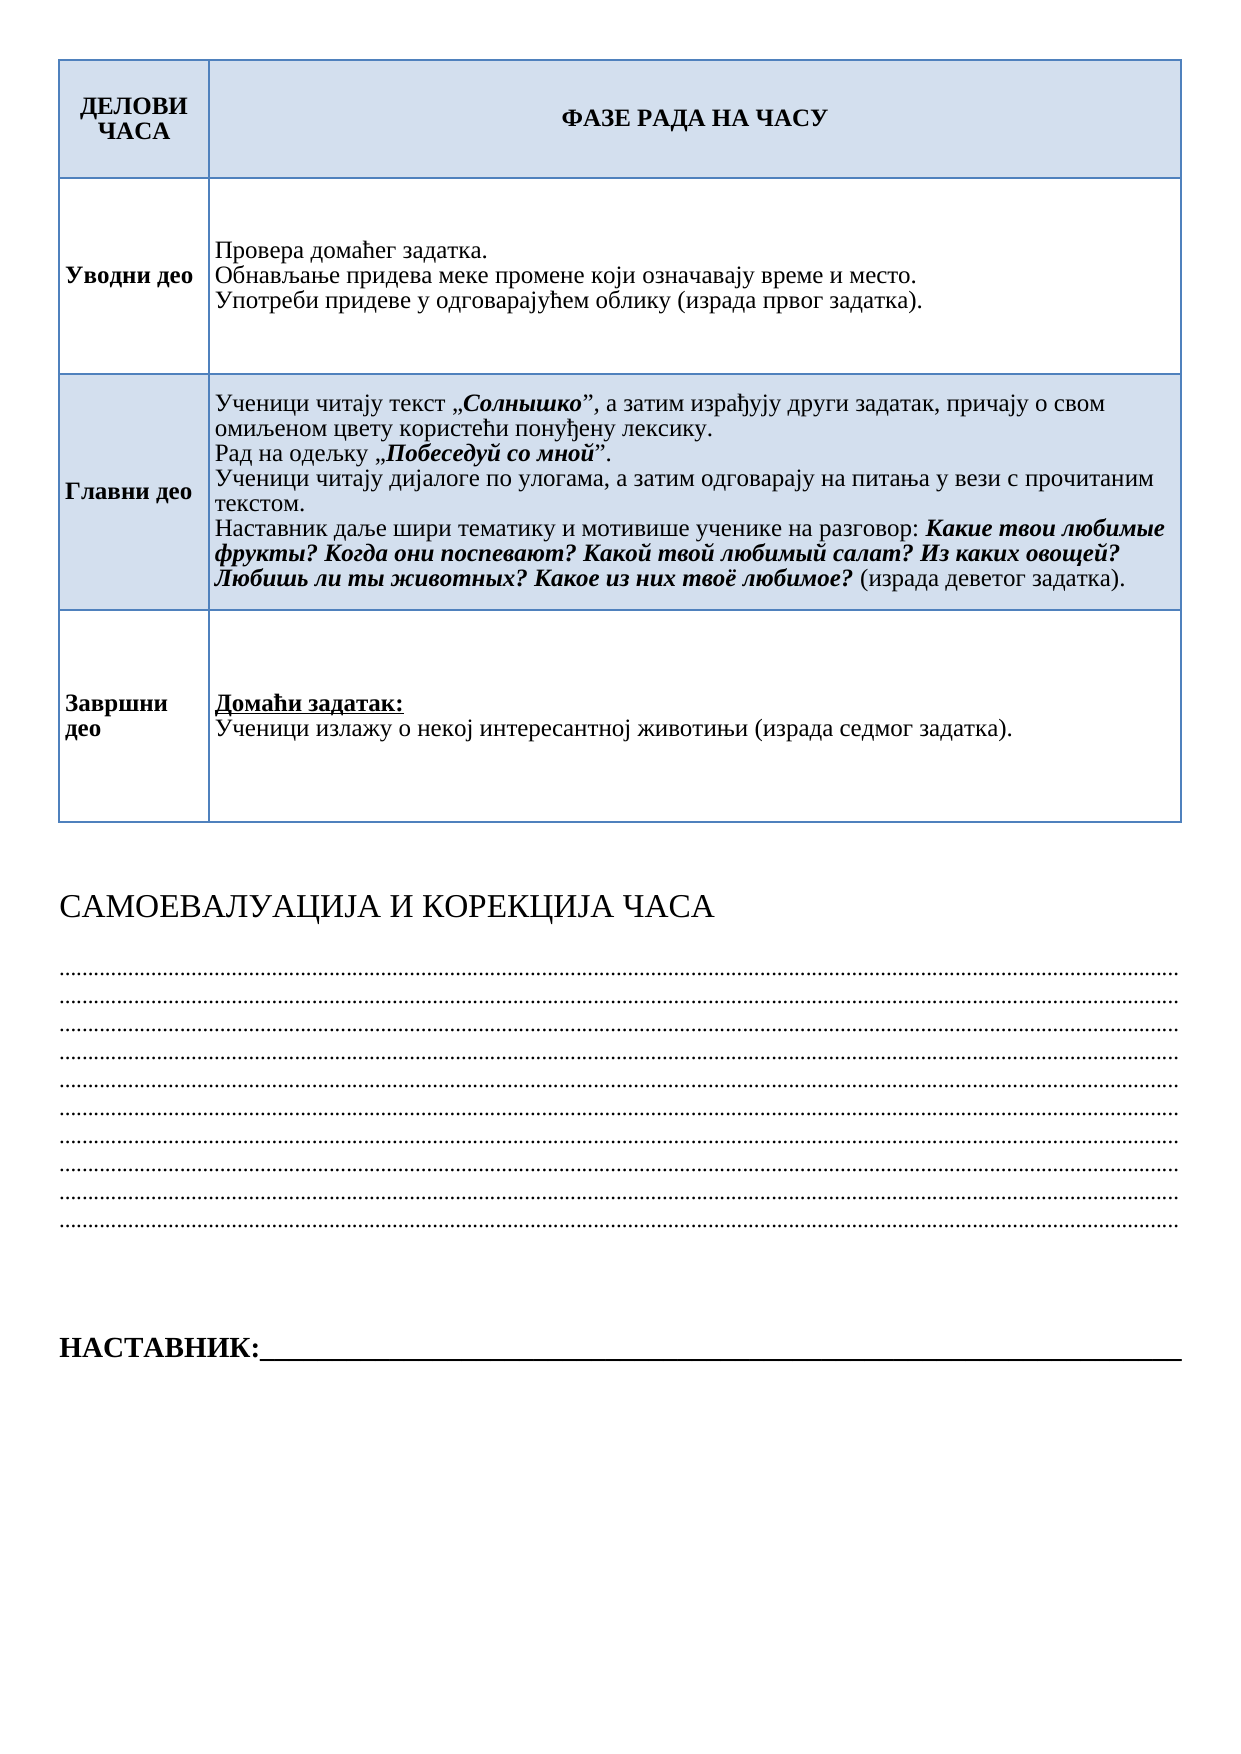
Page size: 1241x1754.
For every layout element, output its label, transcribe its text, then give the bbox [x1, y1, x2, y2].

table_cell Уводни део [60, 179, 208, 372]
table_cell Завршни део [60, 611, 208, 821]
text НАСТАВНИК: [59, 1324, 1181, 1365]
table_cell Главни део [60, 375, 208, 609]
table_cell Провера домаћег задатка. Обнављање придева меке промене који означавају време и место. Употреби придеве у одговарајућем облику (израда првог задатка). [210, 179, 1180, 372]
text САМОЕВАЛУАЦИЈА И КОРЕКЦИЈА ЧАСА [59, 886, 1181, 924]
table_cell Домаћи задатак: Ученици излажу о некој интересантној животињи (израда седмог задатка). [210, 611, 1180, 821]
table_cell Ученици читају текст „Солнышко”, а затим израђују други задатак, причају о свом омиљеном цвету користећи понуђену лексику. Рад на одељку „Побеседуй со мной”. Ученици читају дијалоге по улогама, а затим одговарају на питања у вези с прочитаним текстом. Наставник даље шири тематику и мотивише ученике на разговор: Какие твои любимые фрукты? Когда они поспевают? Какой твой любимый салат? Из каких овощей? Любишь ли ты животных? Какое из них твоё любимое? (израда деветог задатка). [210, 375, 1180, 609]
table_header ДЕЛОВИ ЧАСА [60, 61, 208, 177]
table_header ФАЗЕ РАДА НА ЧАСУ [210, 61, 1180, 177]
